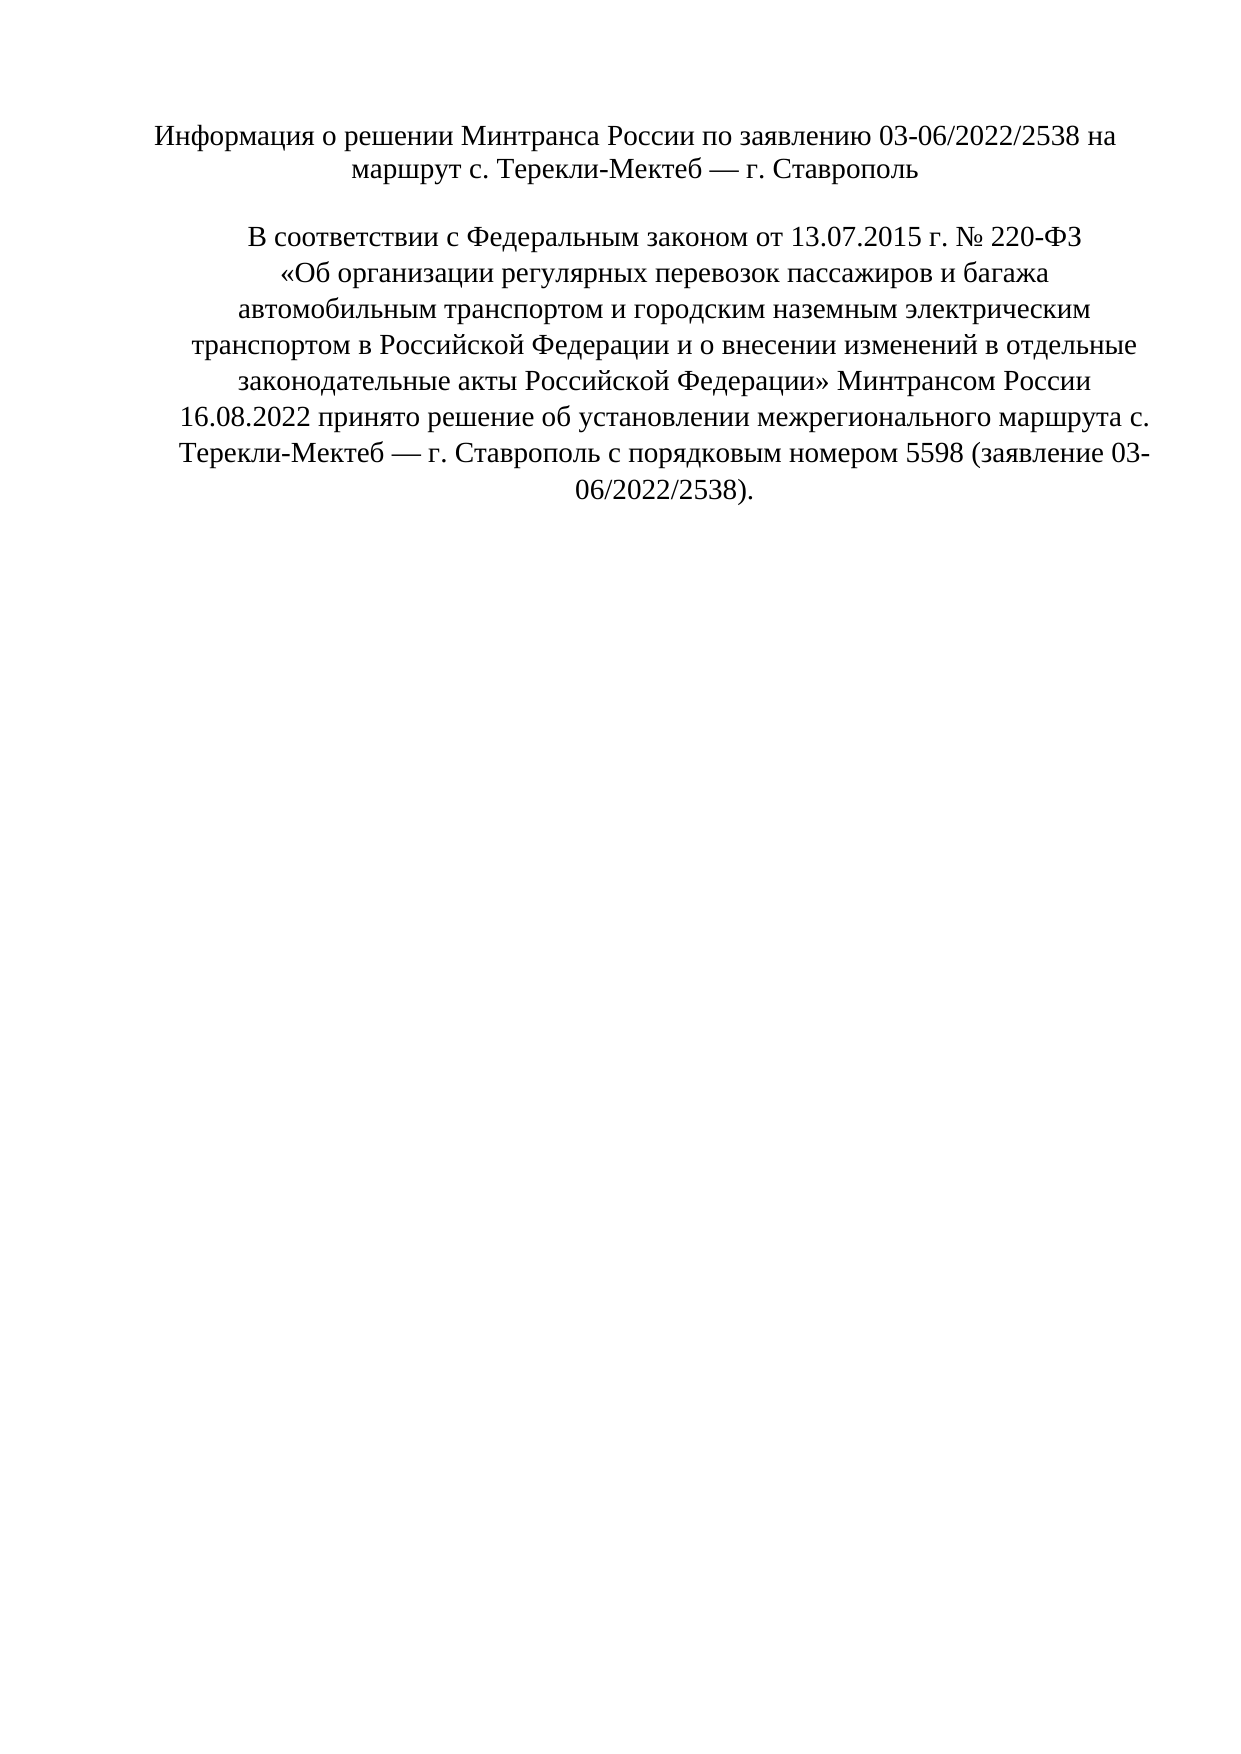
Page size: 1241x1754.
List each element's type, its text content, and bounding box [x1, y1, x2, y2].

text В соответствии с Федеральным законом от 13.07.2015 г. № 220-ФЗ «Об организации регулярных перевозок пассажиров и багажа автомобильным транспортом и городским наземным электрическим транспортом в Российской Федерации и о внесении изменений в отдельные законодательные акты Российской Федерации» Минтрансом России 16.08.2022 принято решение об установлении межрегионального маршрута с. Терекли-Мектеб — г. Ставрополь с порядковым номером 5598 (заявление 03-06/2022/2538). [177, 219, 1152, 505]
text Информация о решении Минтранса России по заявлению 03-06/2022/2538 на маршрут с. Терекли-Мектеб — г. Ставрополь [118, 118, 1152, 185]
